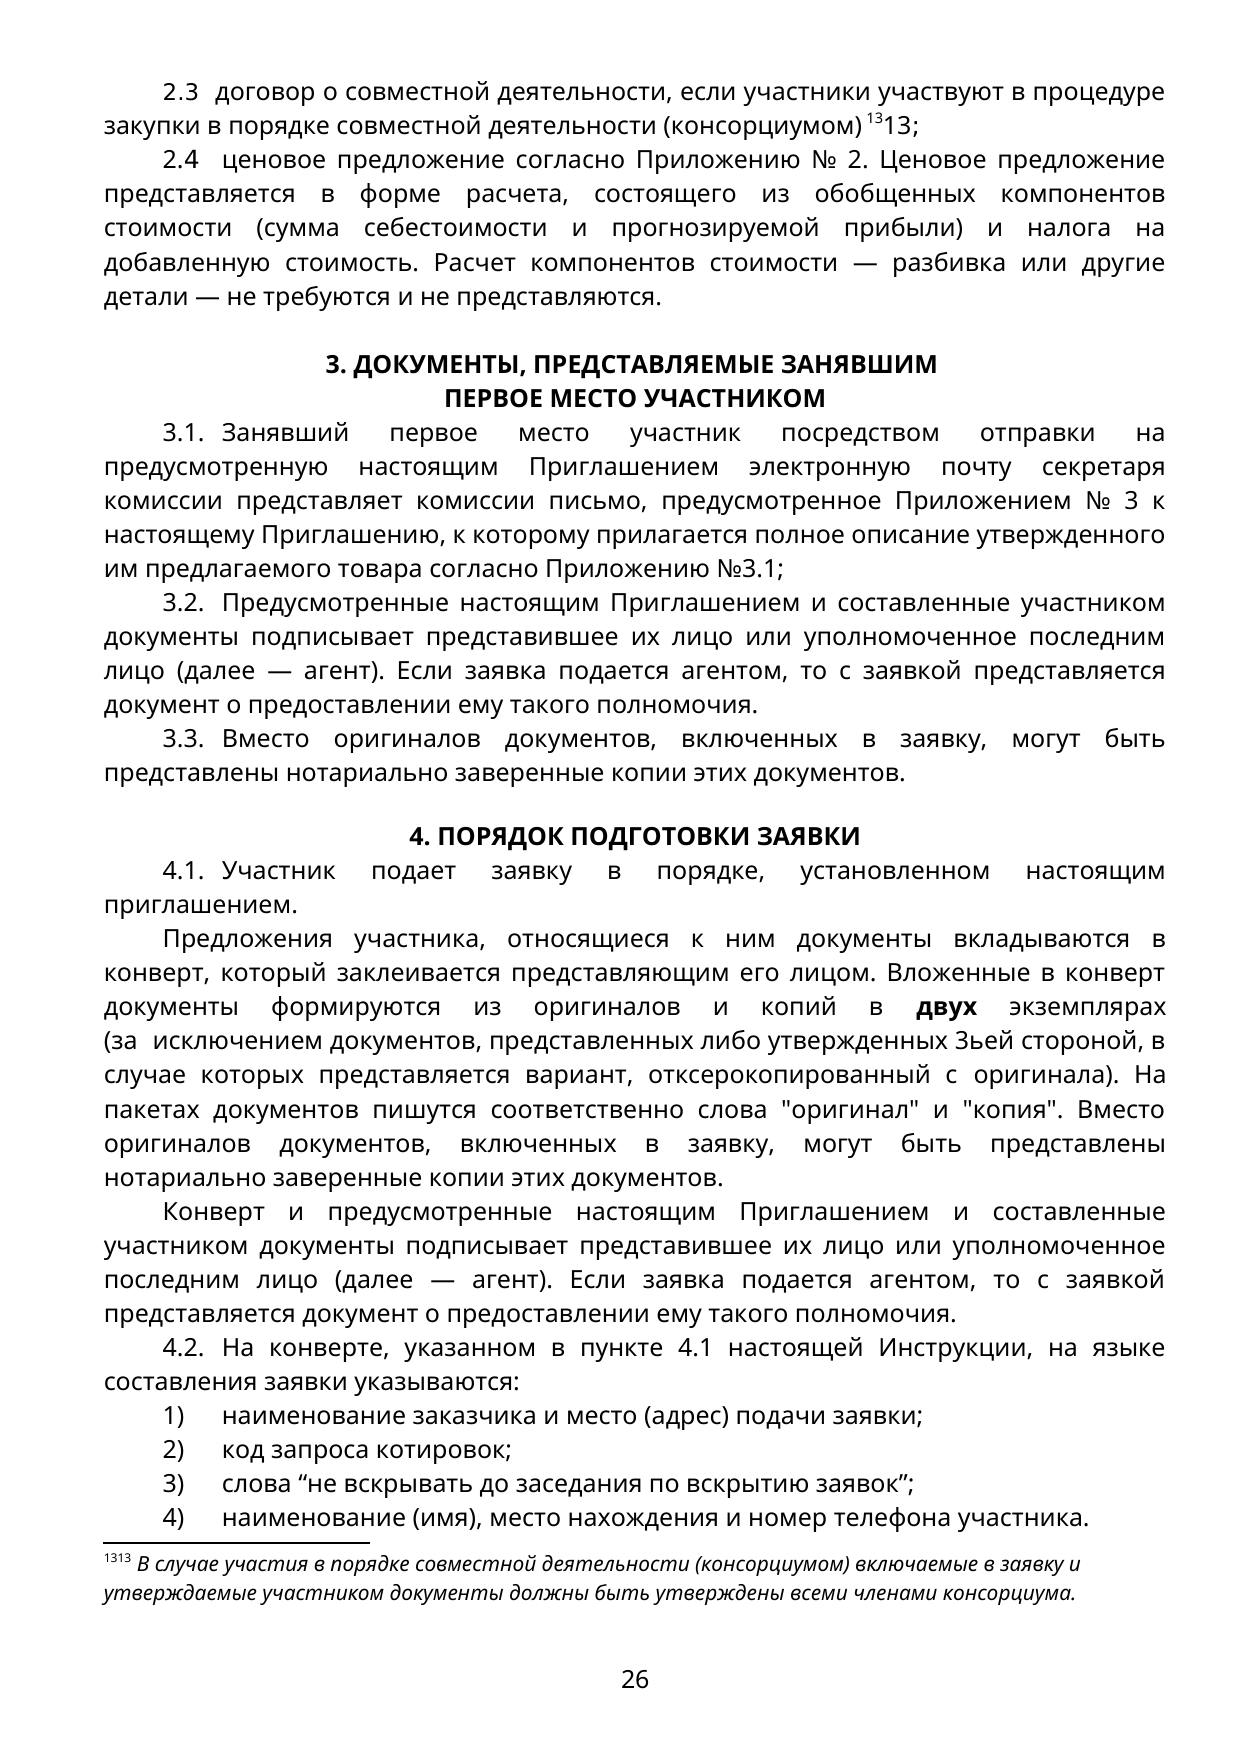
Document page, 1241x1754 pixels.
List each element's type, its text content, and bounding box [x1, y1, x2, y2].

text 3.3. Вместо оригиналов документов, включенных в заявку, могут быть представлены нотариально заверенные копии этих документов. [103, 721, 1167, 789]
text 2.3 договор о совместной деятельности, если участники участвуют в процедуре закупки в порядке совместной деятельности (консорциумом) 13; [103, 74, 1167, 142]
text 1) наименование заказчика и место (адрес) подачи заявки; [103, 1398, 1167, 1432]
text 3) слова “не вскрывать до заседания по вскрытию заявок”; [103, 1466, 1167, 1500]
text 4.2. На конверте, указанном в пункте 4.1 настоящей Инструкции, на языке составления заявки указываются: [103, 1330, 1167, 1398]
text 4) наименование (имя), место нахождения и номер телефона участника. [103, 1500, 1167, 1534]
text 4.1. Участник подает заявку в порядке, установленном настоящим приглашением. [103, 852, 1167, 921]
text 4. ПОРЯДОК ПОДГОТОВКИ ЗАЯВКИ [103, 818, 1167, 852]
text 3.1. Занявший первое место участник посредством отправки на предусмотренную настоящим Приглашением электронную почту секретаря комиссии представляет комиссии письмо, предусмотренное Приложением № 3 к настоящему Приглашению, к которому прилагается полное описание утвержденного им предлагаемого товара согласно Приложению №3.1; [103, 414, 1167, 585]
text 2.4 ценовое предложение согласно Приложению № 2. Ценовое предложение представляется в форме расчета, состоящего из обобщенных компонентов стоимости (сумма себестоимости и прогнозируемой прибыли) и налога на добавленную стоимость. Расчет компонентов стоимости — разбивка или другие детали — не требуются и не представляются. [103, 142, 1167, 312]
text 2) код запроса котировок; [103, 1432, 1167, 1466]
text 3.2. Предусмотренные настоящим Приглашением и составленные участником документы подписывает представившее их лицо или уполномоченное последним лицо (далее — агент). Если заявка подается агентом, то с заявкой представляется документ о предоставлении ему такого полномочия. [103, 585, 1167, 721]
text Предложения участника, относящиеся к ним документы вкладываются в конверт, который заклеивается представляющим его лицом. Вложенные в конверт документы формируются из оригиналов и копий в двух экземплярах (за исключением документов, представленных либо утвержденных 3ьей стороной, в случае которых представляется вариант, отксерокопированный с оригинала). На пакетах документов пишутся соответственно слова "оригинал" и "копия". Вместо оригиналов документов, включенных в заявку, могут быть представлены нотариально заверенные копии этих документов. [103, 921, 1167, 1193]
text 3. ДОКУМЕНТЫ, ПРЕДСТАВЛЯЕМЫЕ ЗАНЯВШИМ ПЕРВОЕ МЕСТО УЧАСТНИКОМ [103, 346, 1167, 414]
text Конверт и предусмотренные настоящим Приглашением и составленные участником документы подписывает представившее их лицо или уполномоченное последним лицо (далее — агент). Если заявка подается агентом, то с заявкой представляется документ о предоставлении ему такого полномочия. [103, 1193, 1167, 1330]
